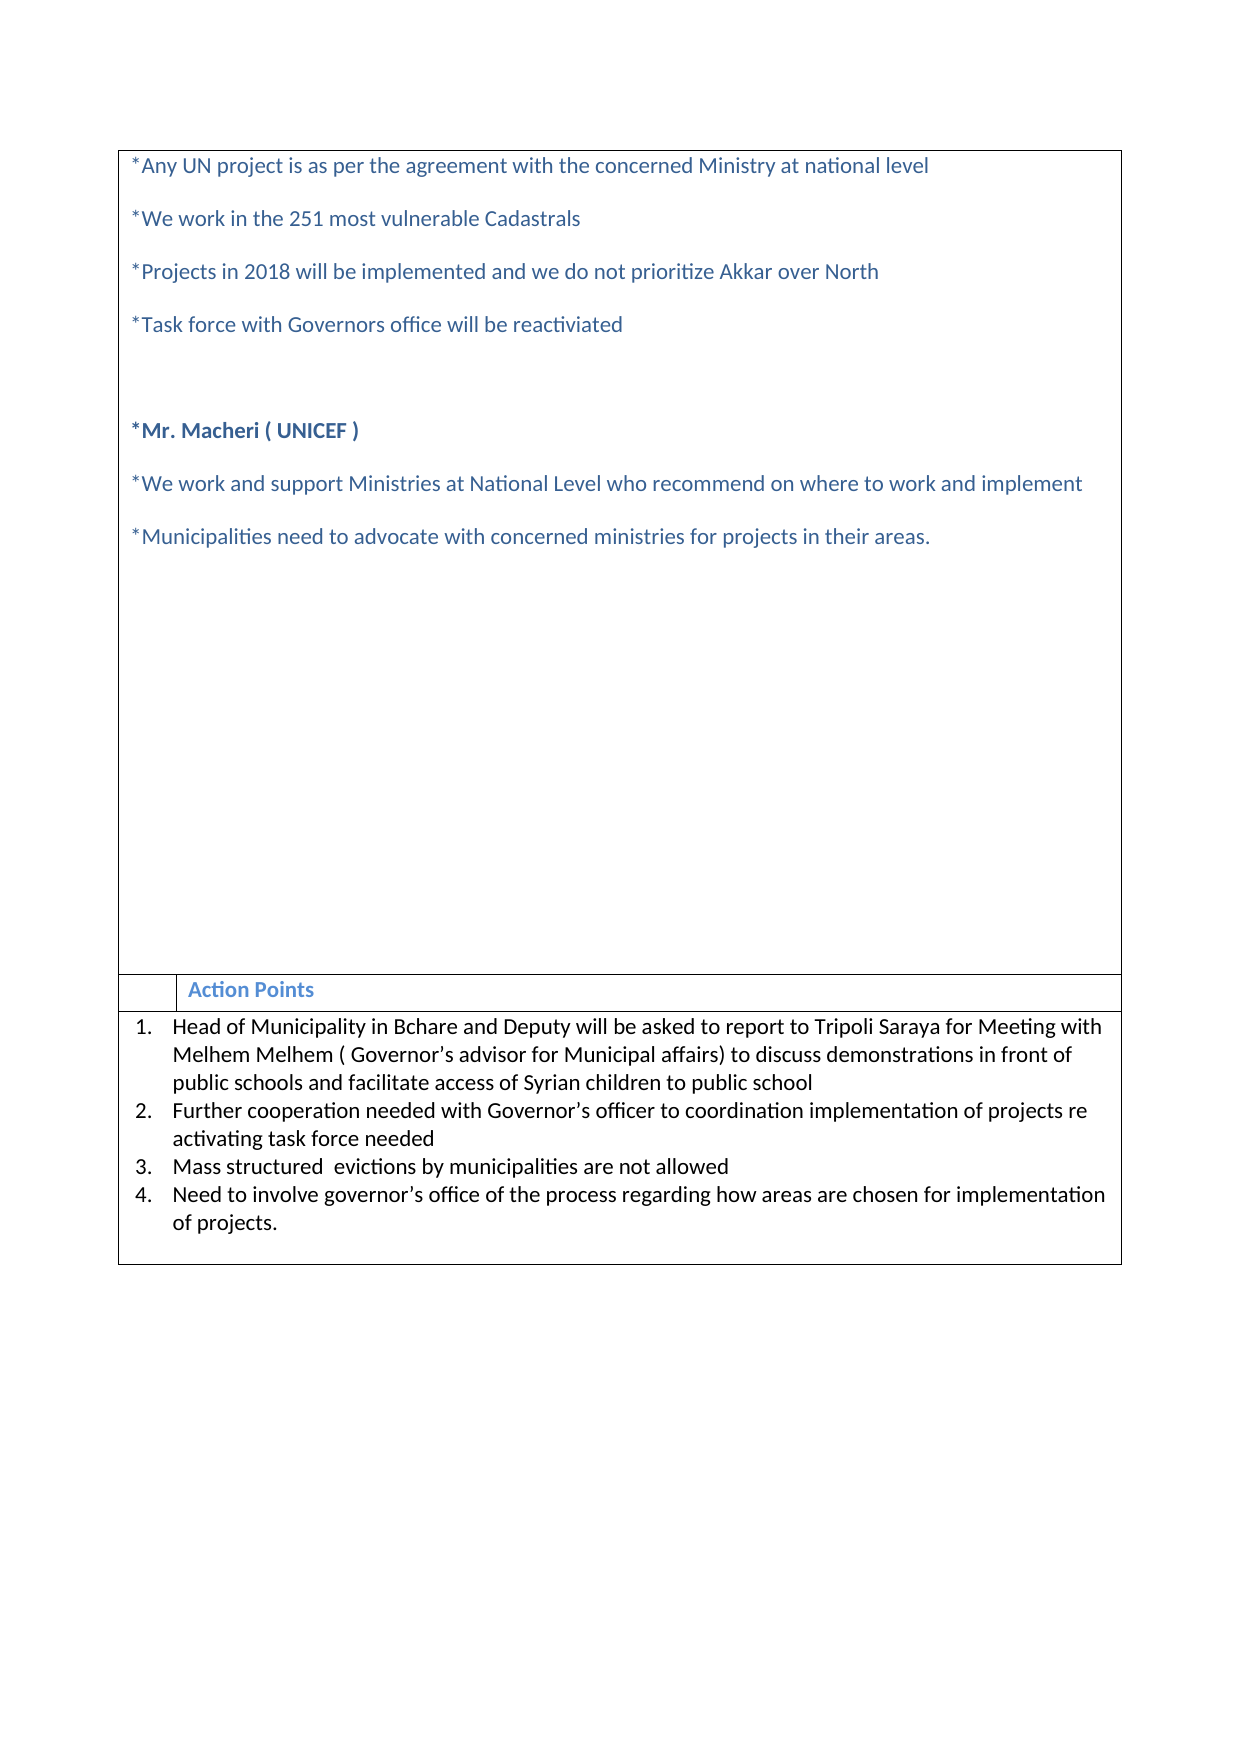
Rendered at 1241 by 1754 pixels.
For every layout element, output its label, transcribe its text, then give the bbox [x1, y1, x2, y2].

table_cell Action Points [177, 975, 1121, 1011]
table_cell Head of Municipality in Bchare and Deputy will be asked to report to Tripoli Saraya for Meeting with Melhem Melhem ( Governor’s advisor for Municipal affairs) to discuss demonstrations in front of public schools and facilitate access of Syrian children to public school Further cooperation needed with Governor’s officer to coordination implementation of projects re activating task force needed Mass structured evictions by municipalities are not allowed Need to involve governor’s office of the process regarding how areas are chosen for implementation of projects. [119, 1012, 1121, 1264]
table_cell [119, 151, 1121, 974]
table_cell [119, 975, 176, 1011]
